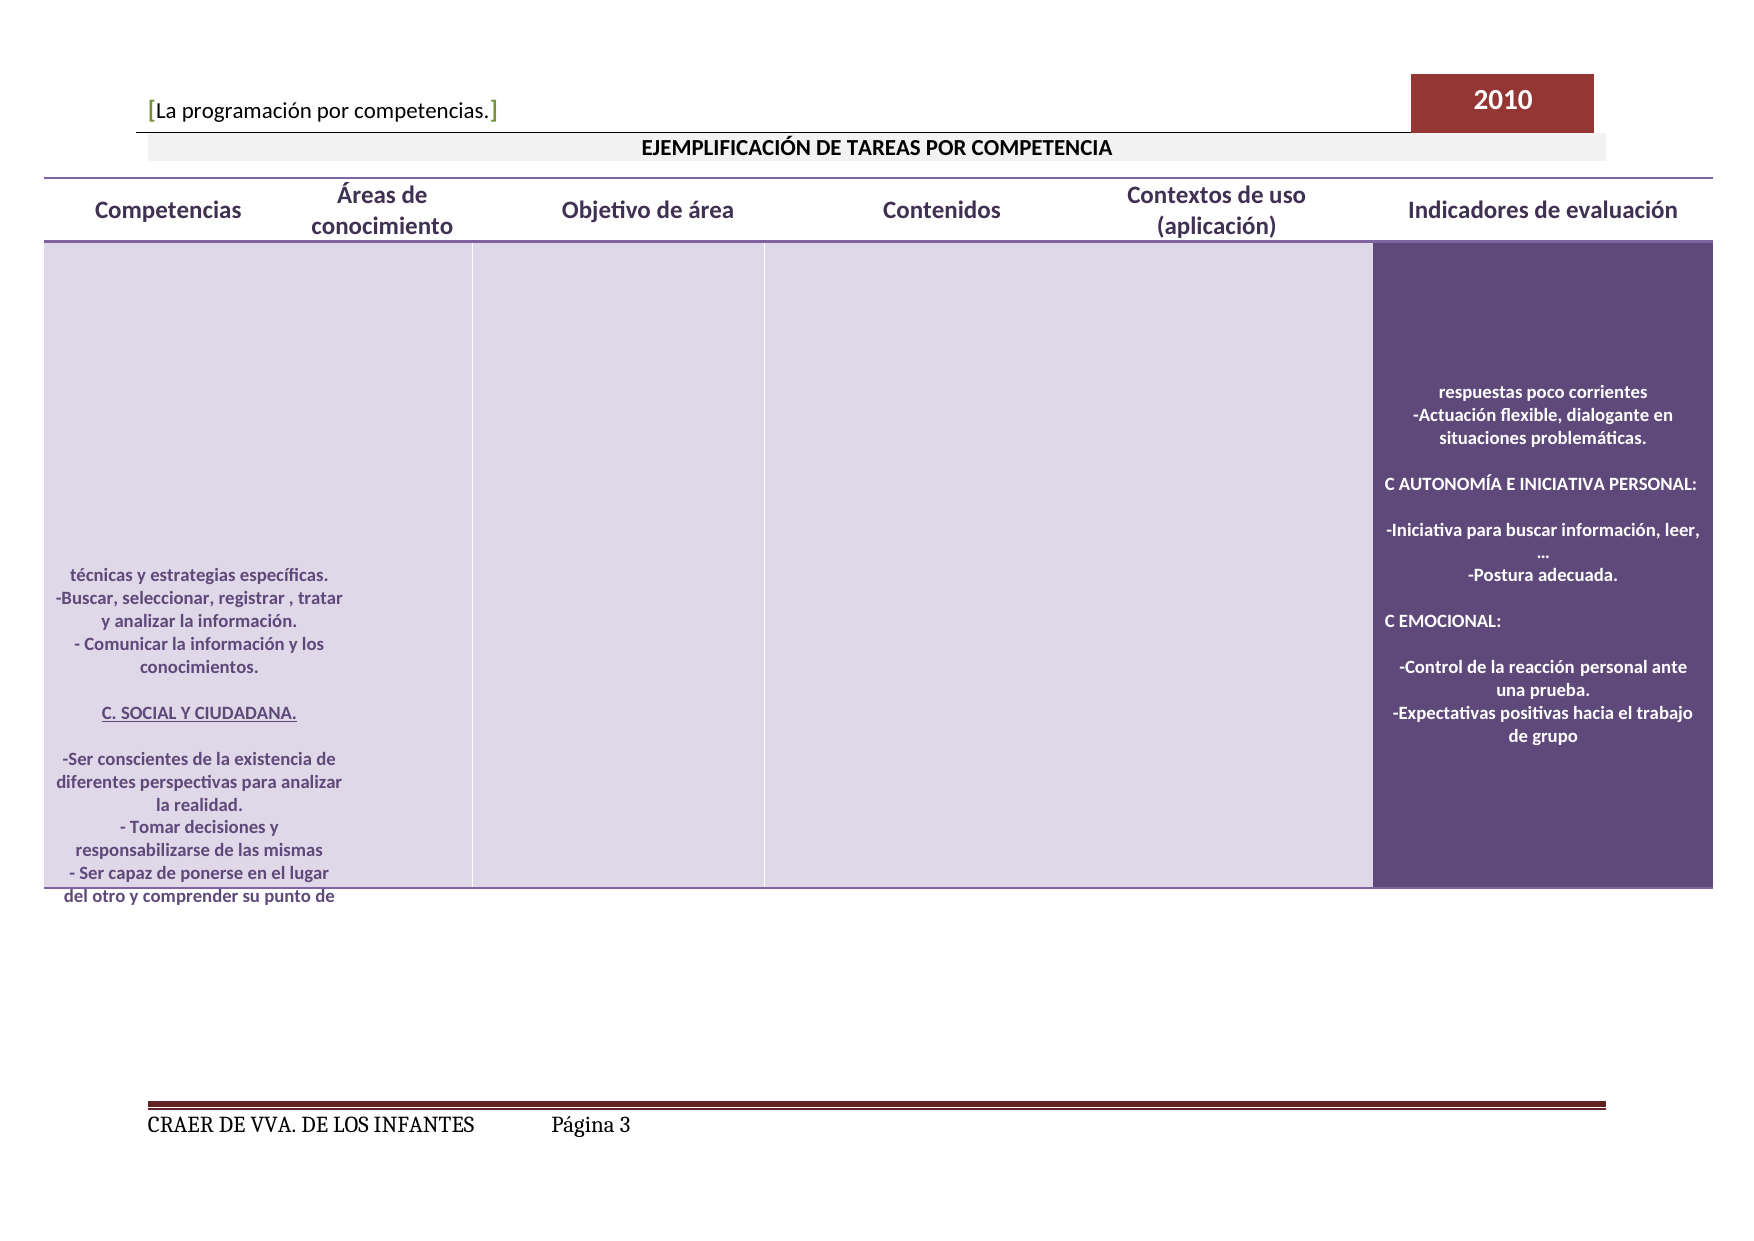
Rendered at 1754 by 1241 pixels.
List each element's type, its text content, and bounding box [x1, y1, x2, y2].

table_header Indicadores de evaluación [1373, 179, 1713, 240]
table_header Áreas de conocimiento [292, 179, 472, 240]
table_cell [1373, 243, 1713, 887]
table_header Contextos de uso (aplicación) [1060, 179, 1373, 240]
table_header Objetivo de área [473, 179, 823, 240]
table_header Contenidos [824, 179, 1060, 240]
table_header Competencias [44, 179, 292, 240]
